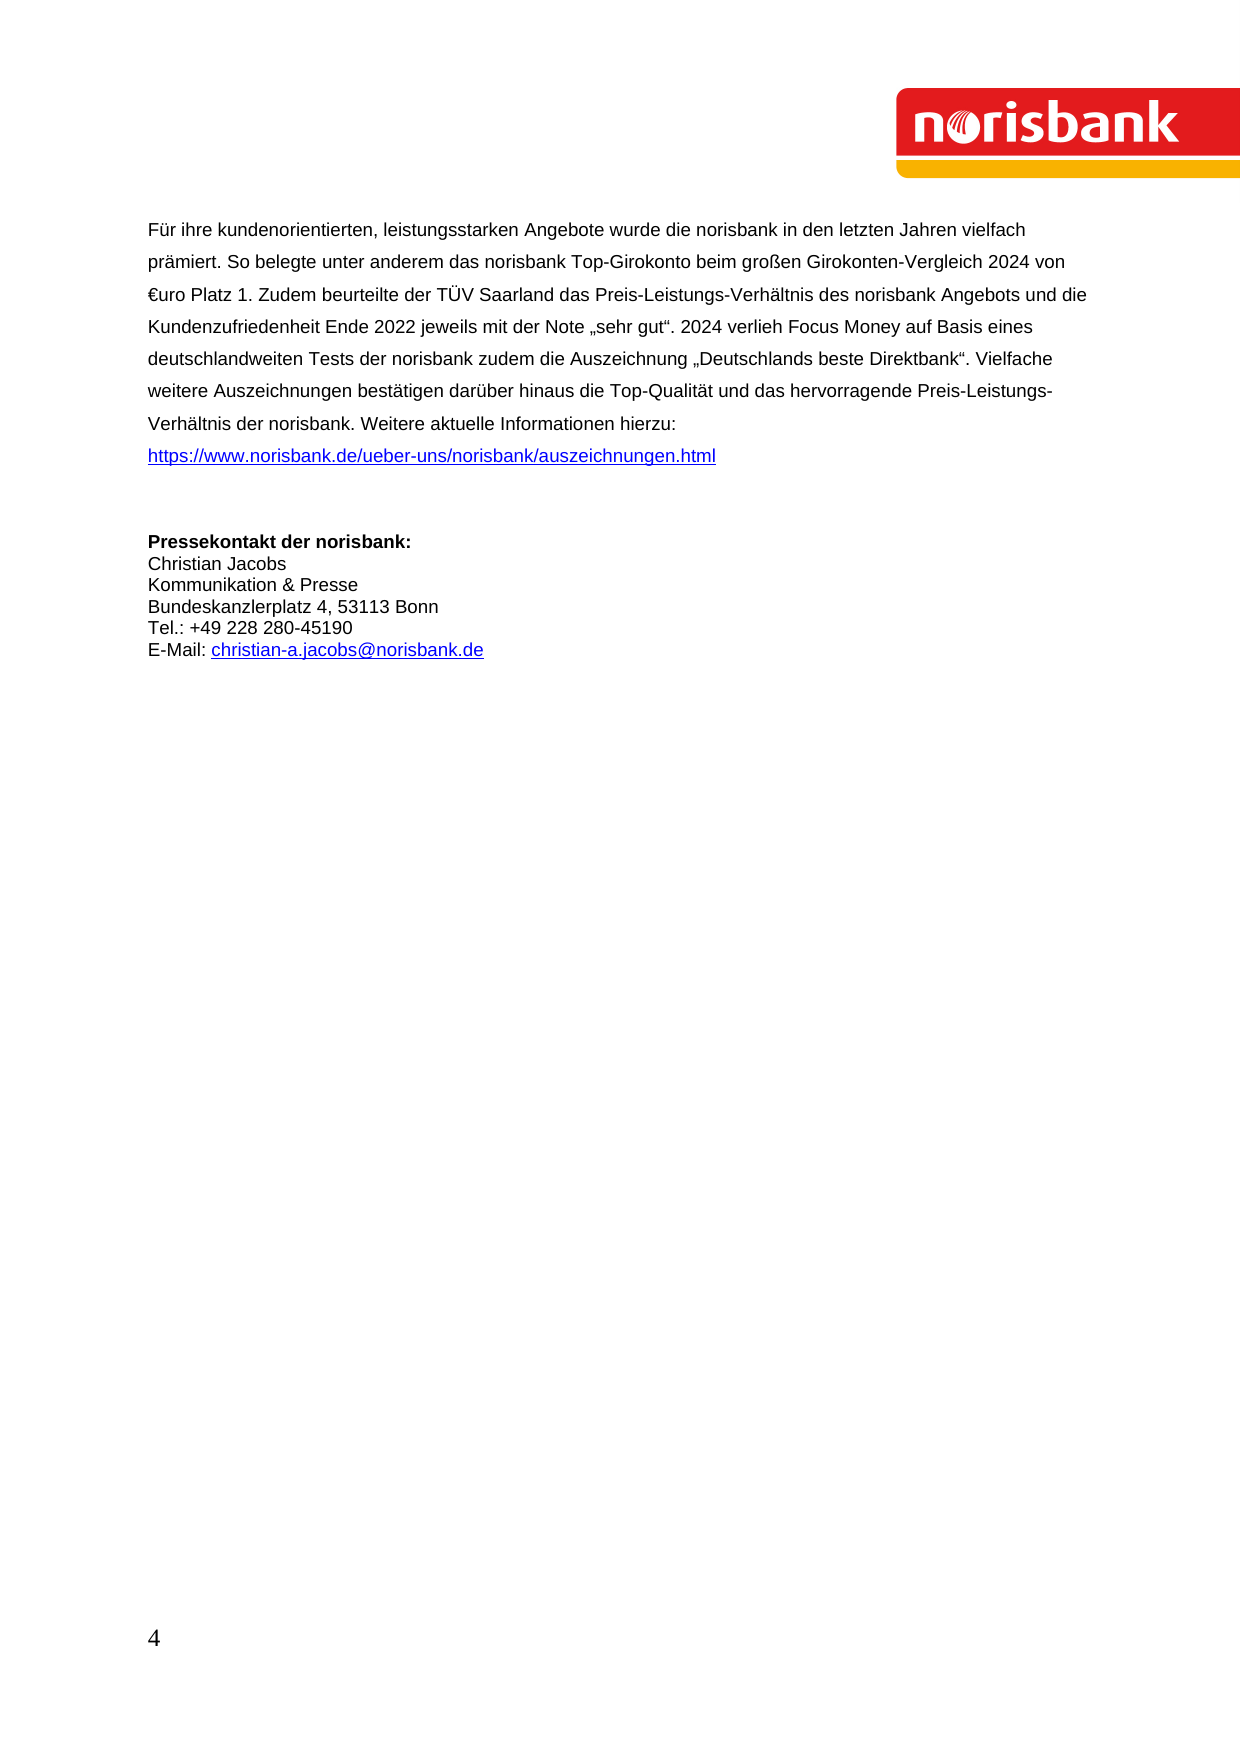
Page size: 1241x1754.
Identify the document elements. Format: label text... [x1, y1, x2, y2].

text Pressekontakt der norisbank: Christian Jacobs Kommunikation & Presse Bundeskanzlerplatz 4, 53113 Bonn Tel.: +49 228 280-45190 E-Mail: christian-a.jacobs@norisbank.de [148, 531, 1093, 660]
text Für ihre kundenorientierten, leistungsstarken Angebote wurde die norisbank in den letzten Jahren vielfach prämiert. So belegte unter anderem das norisbank Top-Girokonto beim großen Girokonten-Vergleich 2024 von €uro Platz 1. Zudem beurteilte der TÜV Saarland das Preis-Leistungs-Verhältnis des norisbank Angebots und die Kundenzufriedenheit Ende 2022 jeweils mit der Note „sehr gut“. 2024 verlieh Focus Money auf Basis eines deutschlandweiten Tests der norisbank zudem die Auszeichnung „Deutschlands beste Direktbank“. Vielfache weitere Auszeichnungen bestätigen darüber hinaus die Top-Qualität und das hervorragende Preis-Leistungs-Verhältnis der norisbank. Weitere aktuelle Informationen hierzu: [148, 219, 1093, 434]
text https://www.norisbank.de/ueber-uns/norisbank/auszeichnungen.html [148, 445, 1093, 466]
picture [875, 0, 1240, 203]
